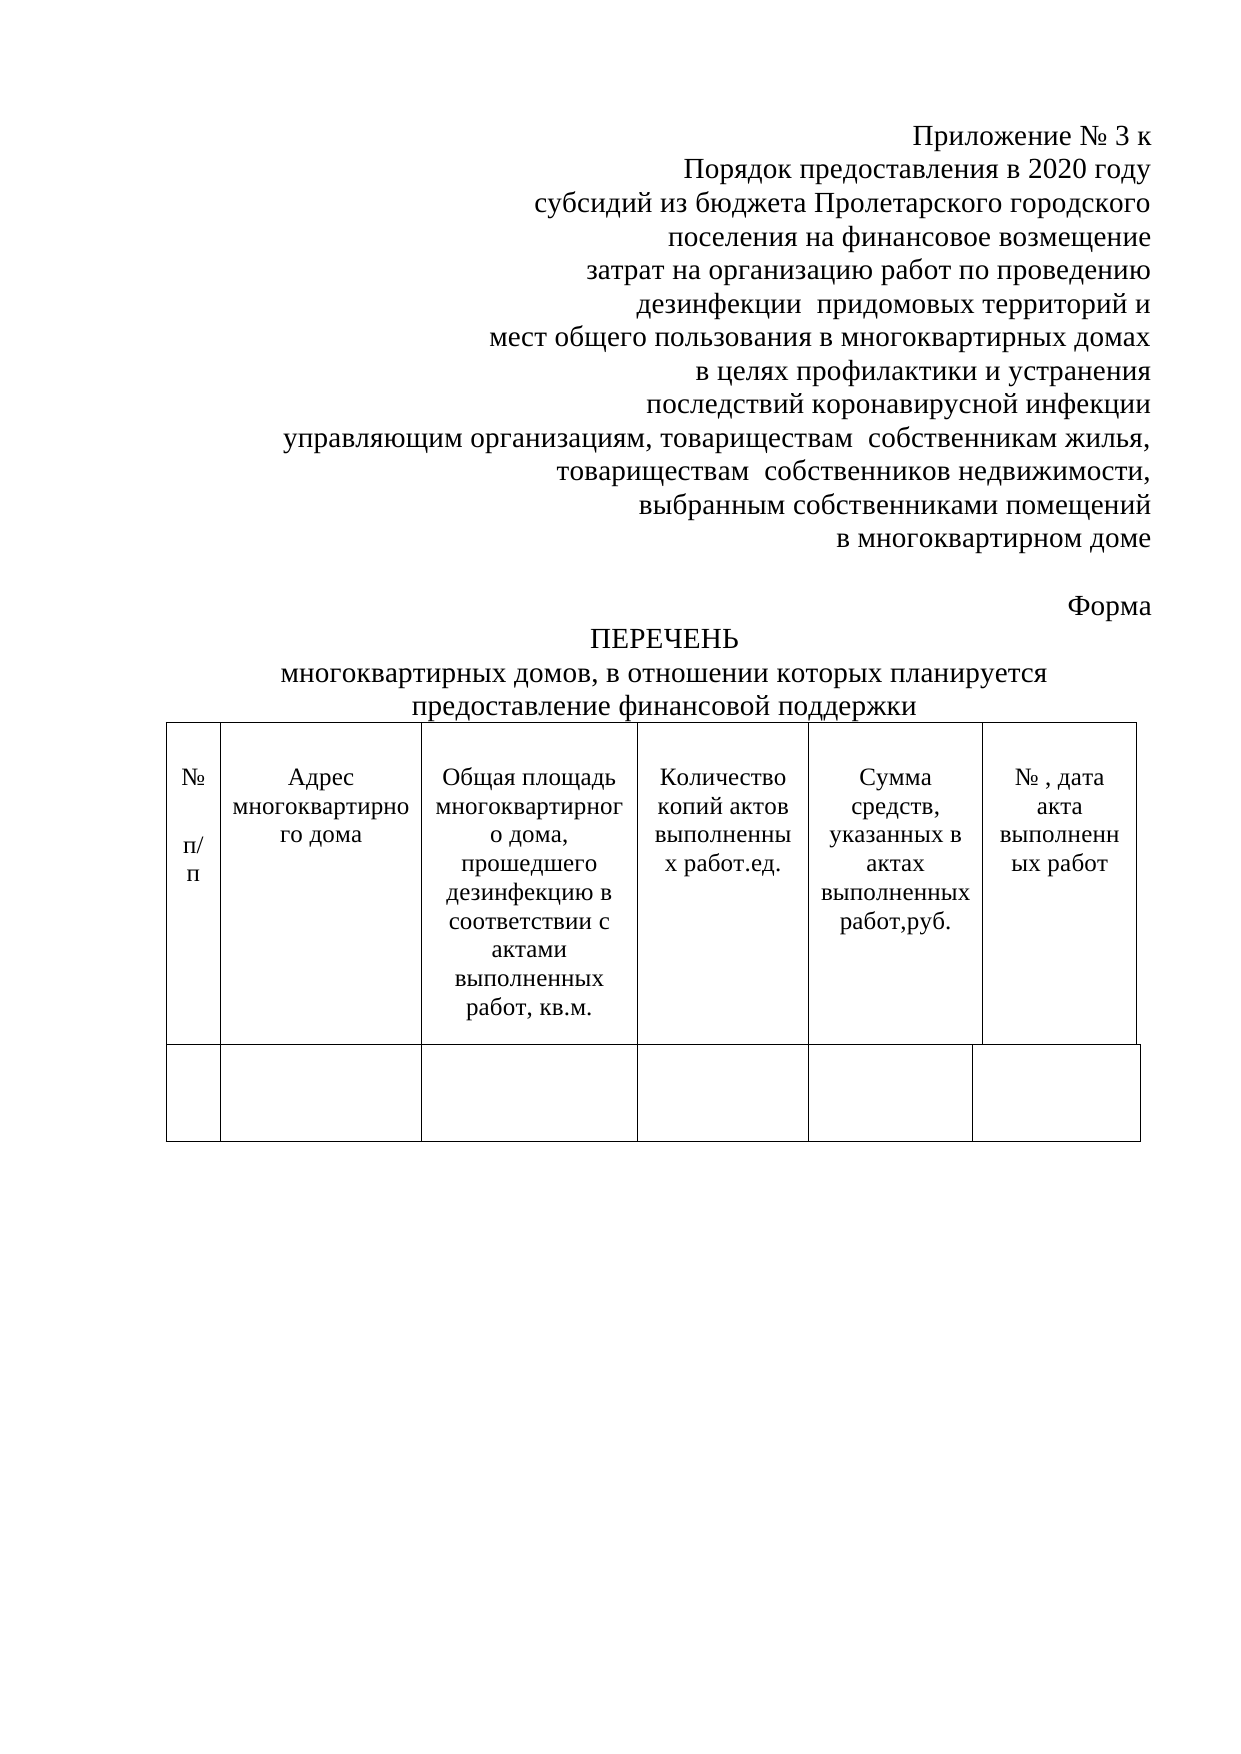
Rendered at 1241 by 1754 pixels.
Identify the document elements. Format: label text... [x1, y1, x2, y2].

text Порядок предоставления в 2020 году [177, 152, 1152, 185]
table_cell [167, 1045, 220, 1141]
table_cell [422, 1045, 637, 1141]
table_header Сумма средств, указанных в актах выполненных работ,руб. [809, 723, 982, 1044]
text ПЕРЕЧЕНЬ [177, 621, 1152, 655]
table_header № , дата акта выполненных работ [983, 723, 1136, 1044]
table_header Общая площадь многоквартирного дома, прошедшего дезинфекцию в соответствии с актами выполненных работ, кв.м. [422, 723, 637, 1044]
text поселения на финансовое возмещение [177, 219, 1152, 252]
table_cell [973, 1045, 1140, 1141]
text Форма [177, 588, 1152, 621]
table_cell [809, 1045, 972, 1141]
table_header Адрес многоквартирного дома [221, 723, 421, 1044]
text в многоквартирном доме [177, 521, 1152, 554]
text в целях профилактики и устранения [177, 353, 1152, 386]
text выбранным собственниками помещений [177, 487, 1152, 521]
text многоквартирных домов, в отношении которых планируется предоставление финансовой поддержки [177, 655, 1152, 722]
text дезинфекции придомовых территорий и [177, 286, 1152, 319]
text мест общего пользования в многоквартирных домах [177, 319, 1152, 353]
text субсидий из бюджета Пролетарского городского [177, 185, 1152, 219]
table_header Количество копий актов выполненных работ.ед. [638, 723, 808, 1044]
table_header № п/п [167, 723, 220, 1044]
text Приложение № 3 к [177, 118, 1152, 152]
text последствий коронавирусной инфекции [177, 386, 1152, 420]
text затрат на организацию работ по проведению [177, 252, 1152, 286]
text управляющим организациям, товариществам собственникам жилья, товариществам собственников недвижимости, [177, 420, 1152, 487]
table_cell [638, 1045, 808, 1141]
table_cell [221, 1045, 421, 1141]
